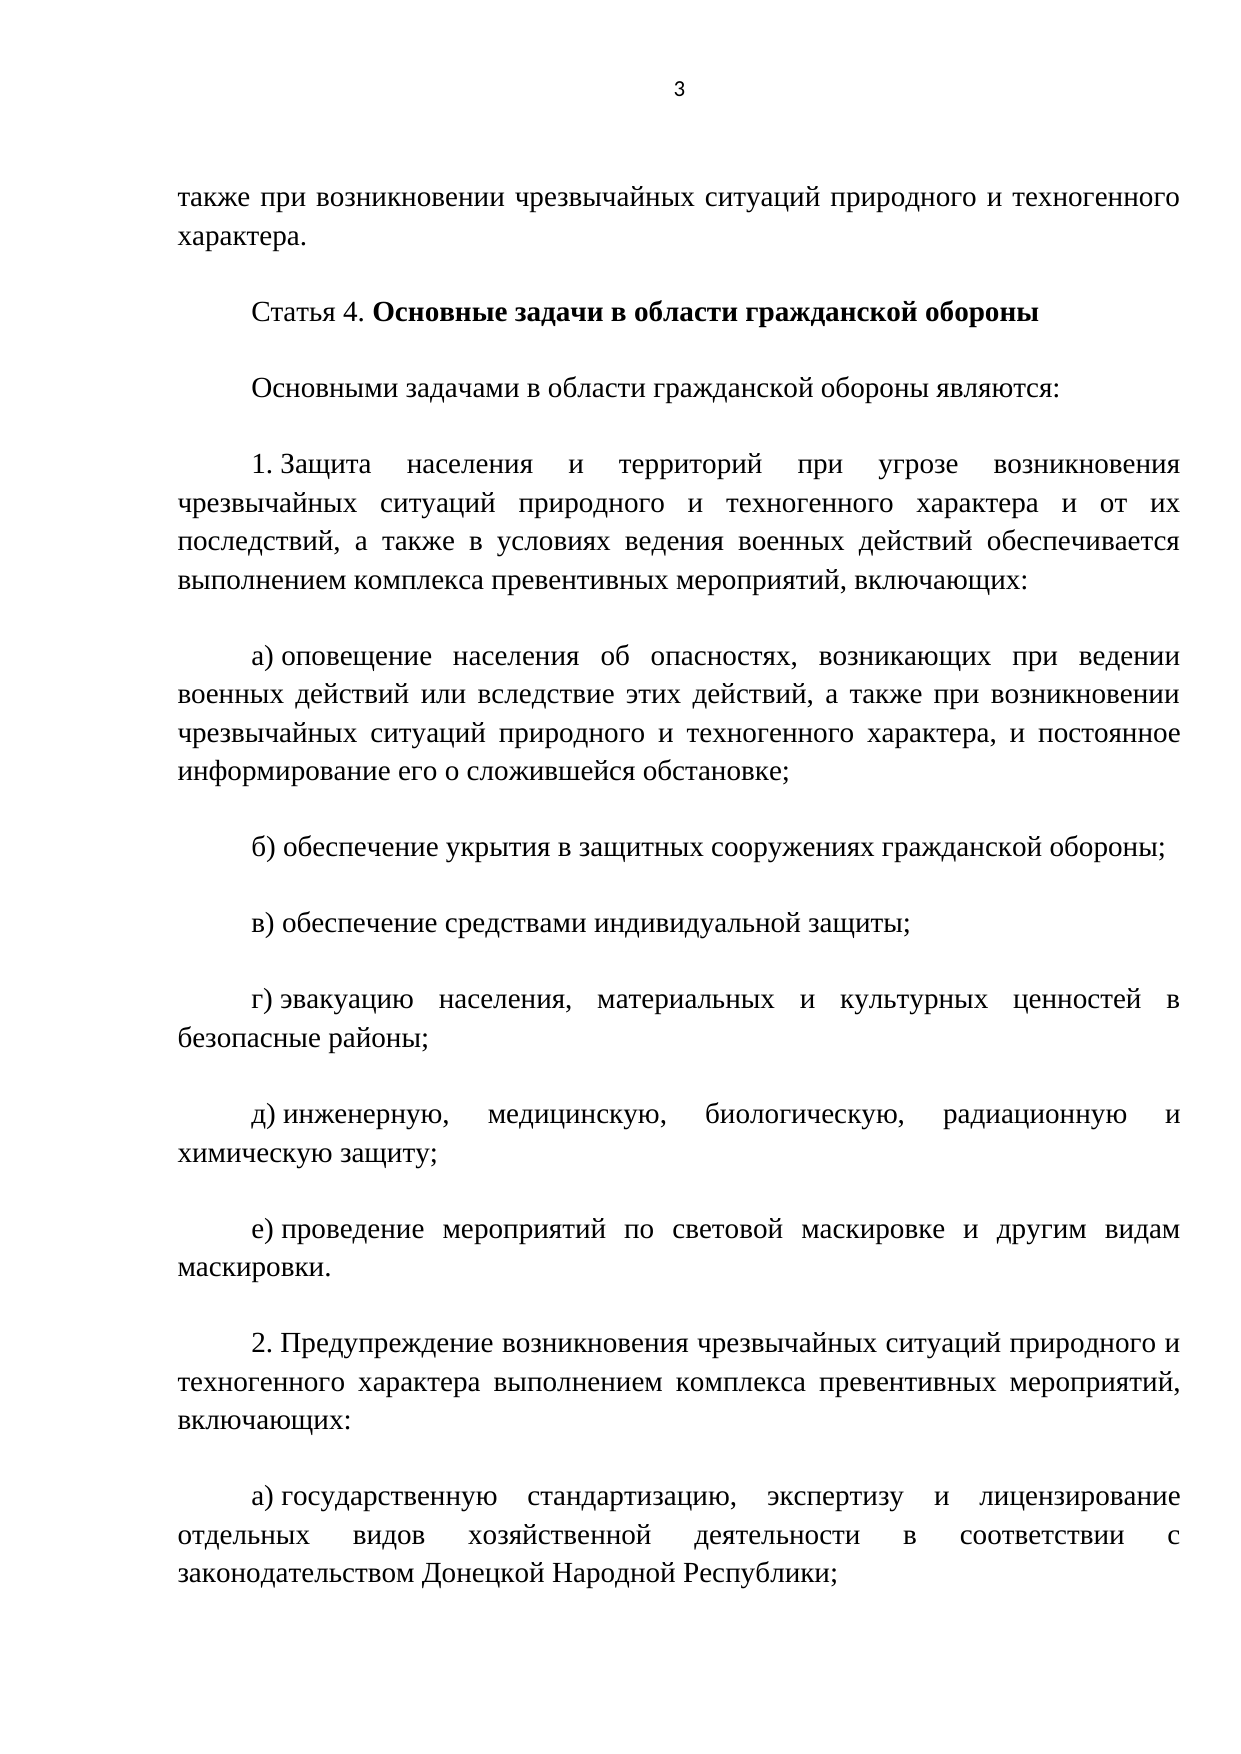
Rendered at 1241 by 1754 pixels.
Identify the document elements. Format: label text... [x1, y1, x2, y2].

text Основными задачами в области гражданской обороны являются: [177, 370, 1181, 404]
text 2. Предупреждение возникновения чрезвычайных ситуаций природного и техногенного характера выполнением комплекса превентивных мероприятий, включающих: [177, 1325, 1181, 1436]
text 1. Защита населения и территорий при угрозе возникновения чрезвычайных ситуаций природного и техногенного характера и от их последствий, а также в условиях ведения военных действий обеспечивается выполнением комплекса превентивных мероприятий, включающих: [177, 446, 1181, 595]
text д) инженерную, медицинскую, биологическую, радиационную и химическую защиту; [177, 1096, 1181, 1168]
text б) обеспечение укрытия в защитных сооружениях гражданской обороны; [177, 829, 1181, 863]
text а) оповещение населения об опасностях, возникающих при ведении военных действий или вследствие этих действий, а также при возникновении чрезвычайных ситуаций природного и техногенного характера, и постоянное информирование его о сложившейся обстановке; [177, 638, 1181, 787]
text в) обеспечение средствами индивидуальной защиты; [177, 906, 1181, 939]
text г) эвакуацию населения, материальных и культурных ценностей в безопасные районы; [177, 982, 1181, 1054]
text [177, 179, 1181, 252]
text а) государственную стандартизацию, экспертизу и лицензирование отдельных видов хозяйственной деятельности в соответствии с законодательством Донецкой Народной Республики; [177, 1478, 1181, 1589]
text Статья 4. Основные задачи в области гражданской обороны [177, 294, 1181, 328]
text е) проведение мероприятий по световой маскировке и другим видам маскировки. [177, 1211, 1181, 1283]
